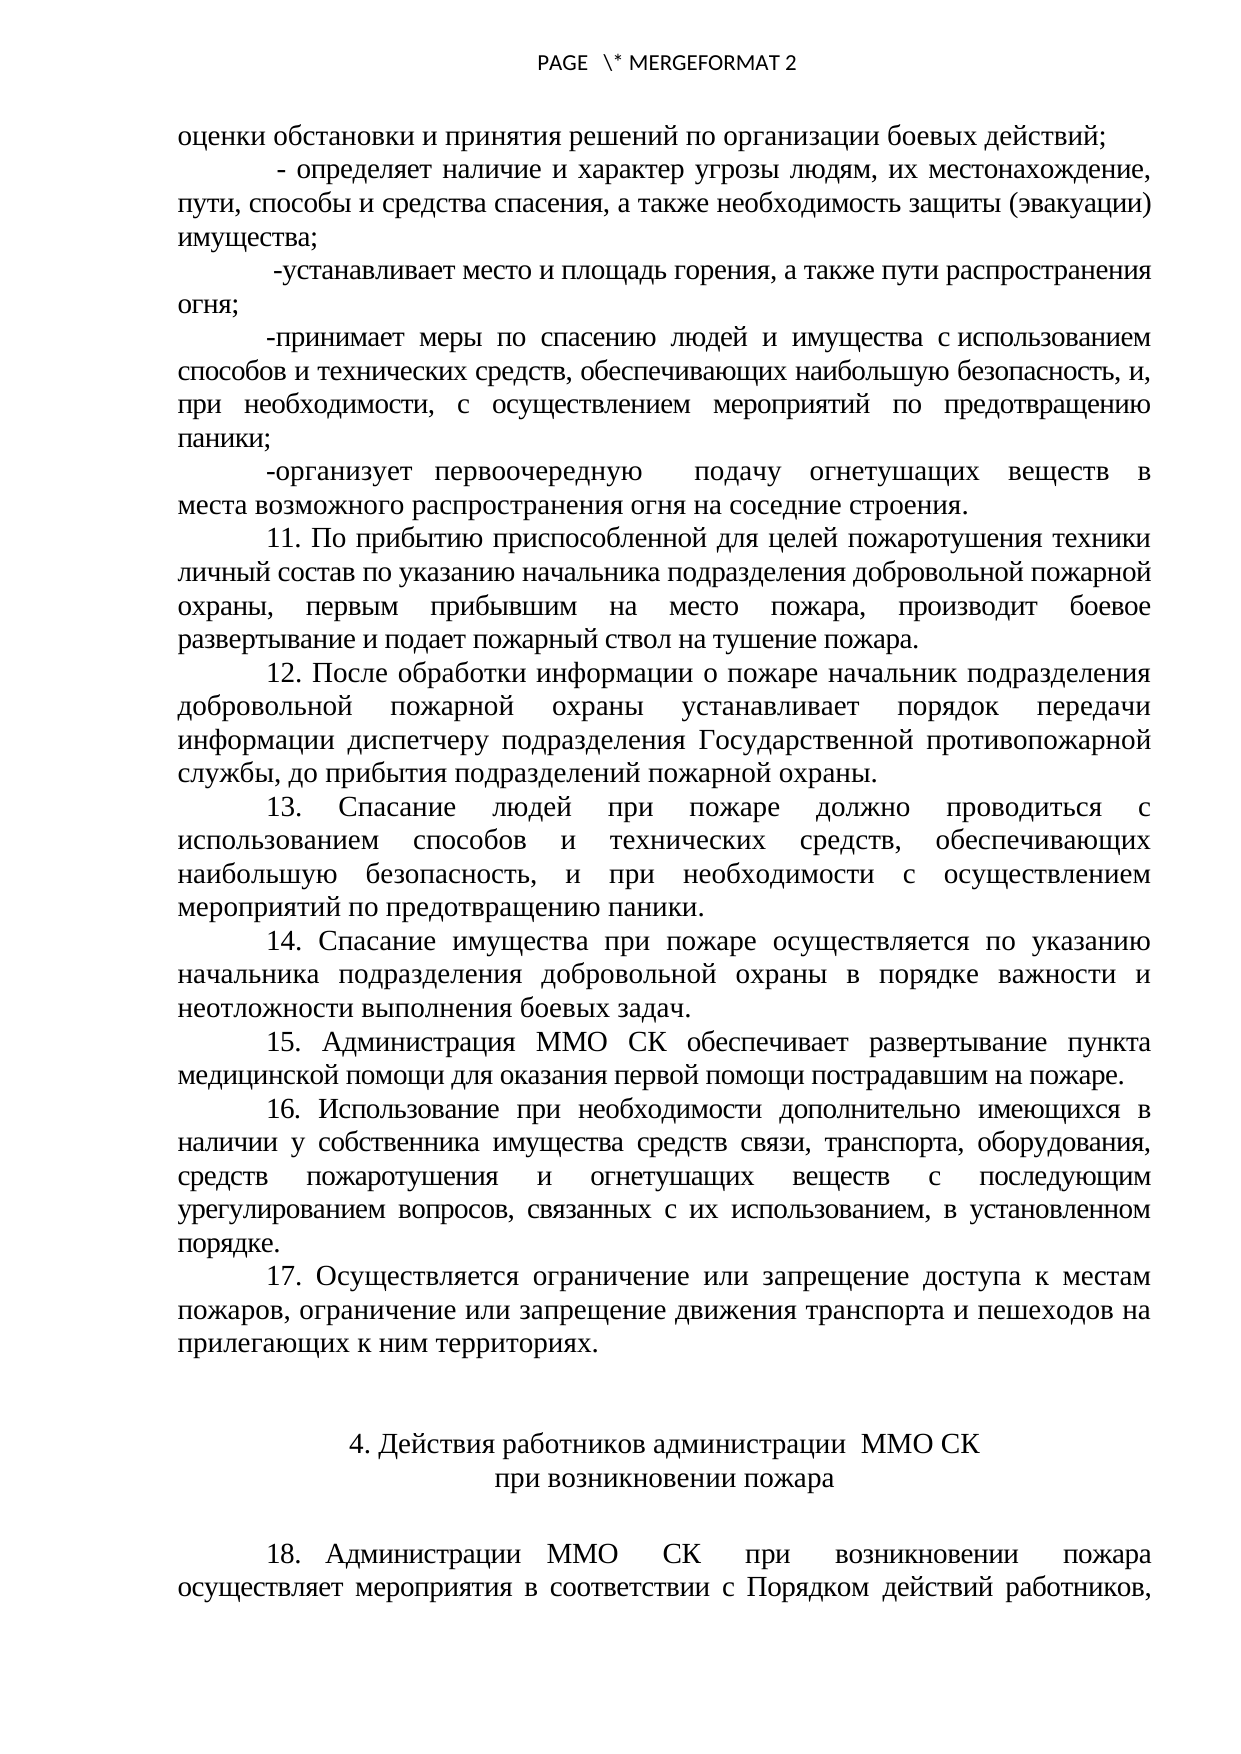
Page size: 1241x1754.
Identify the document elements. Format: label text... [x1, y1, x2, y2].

text 13. Спасание людей при пожаре должно проводиться с использованием способов и технических средств, обеспечивающих наибольшую безопасность, и при необходимости с осуществлением мероприятий по предотвращению паники. [177, 789, 1152, 923]
text -организует первоочередную подачу огнетушащих веществ в места возможного распространения огня на соседние строения. [177, 453, 1152, 521]
text 15. Администрация ММО СК обеспечивает развертывание пункта медицинской помощи для оказания первой помощи пострадавшим на пожаре. [177, 1024, 1152, 1091]
text 4. Действия работников администрации ММО СК [177, 1427, 1152, 1460]
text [177, 118, 1152, 152]
text 11. По прибытию приспособленной для целей пожаротушения техники личный состав по указанию начальника подразделения добровольной пожарной охраны, первым прибывшим на место пожара, производит боевое развертывание и подает пожарный ствол на тушение пожара. [177, 521, 1152, 655]
text при возникновении пожара [177, 1460, 1152, 1494]
text - определяет наличие и характер угрозы людям, их местонахождение, пути, способы и средства спасения, а также необходимость защиты (эвакуации) имущества; [177, 152, 1152, 252]
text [177, 1536, 1152, 1603]
text -принимает меры по спасению людей и имущества с использованием способов и технических средств, обеспечивающих наибольшую безопасность, и, при необходимости, с осуществлением мероприятий по предотвращению паники; [177, 319, 1152, 453]
text 17. Осуществляется ограничение или запрещение доступа к местам пожаров, ограничение или запрещение движения транспорта и пешеходов на прилегающих к ним территориях. [177, 1258, 1152, 1359]
text 16. Использование при необходимости дополнительно имеющихся в наличии у собственника имущества средств связи, транспорта, оборудования, средств пожаротушения и огнетушащих веществ с последующим урегулированием вопросов, связанных с их использованием, в установленном порядке. [177, 1091, 1152, 1258]
text 12. После обработки информации о пожаре начальник подразделения добровольной пожарной охраны устанавливает порядок передачи информации диспетчеру подразделения Государственной противопожарной службы, до прибытия подразделений пожарной охраны. [177, 655, 1152, 789]
text -устанавливает место и площадь горения, а также пути распространения огня; [177, 252, 1152, 319]
text 14. Спасание имущества при пожаре осуществляется по указанию начальника подразделения добровольной охраны в порядке важности и неотложности выполнения боевых задач. [177, 923, 1152, 1024]
